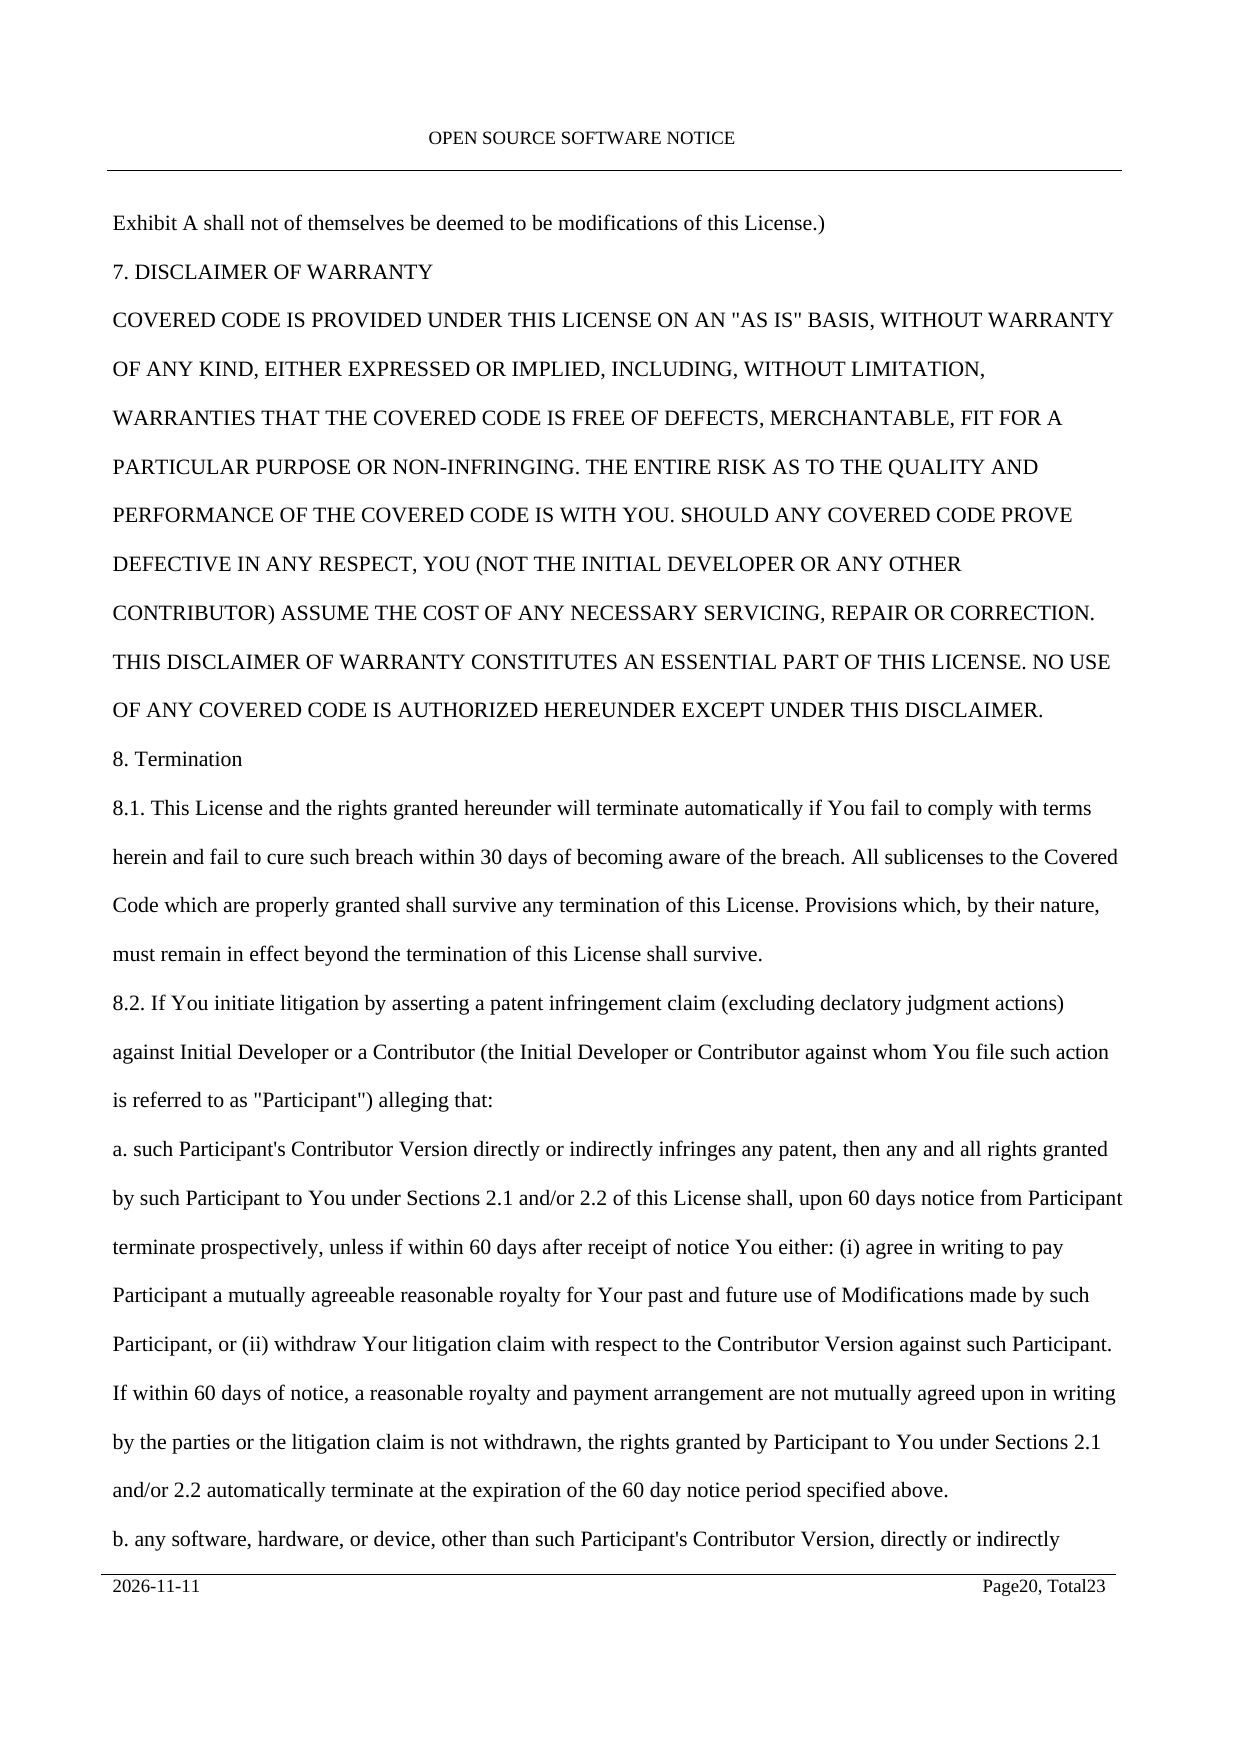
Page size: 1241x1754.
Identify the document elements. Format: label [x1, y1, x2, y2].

text [112, 206, 1128, 1555]
